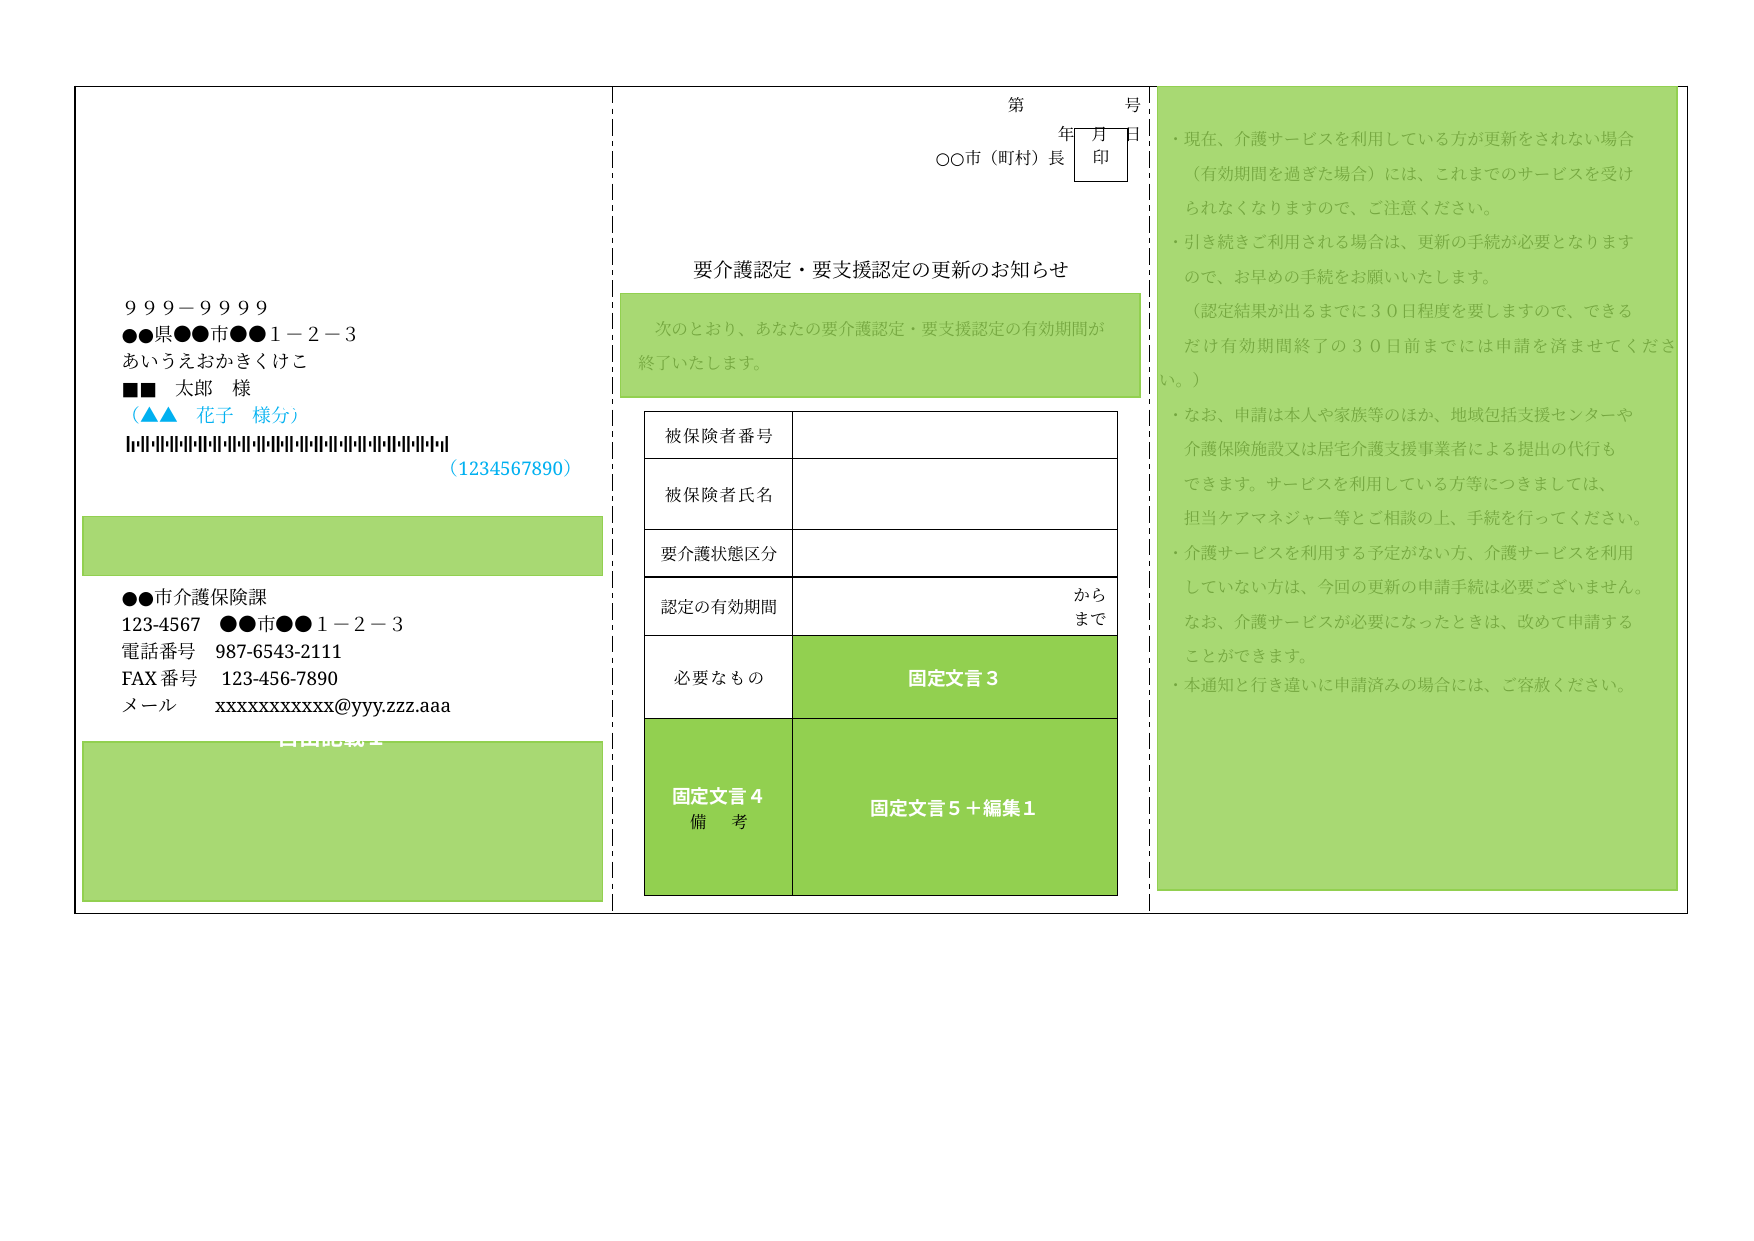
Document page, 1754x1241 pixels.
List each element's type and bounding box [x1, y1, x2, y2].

picture [253, 436, 295, 452]
picture [340, 436, 368, 452]
table_header [76, 87, 612, 912]
picture [152, 436, 223, 452]
picture [369, 436, 455, 452]
picture [296, 436, 339, 452]
picture [275, 412, 289, 417]
picture [122, 436, 151, 452]
table_header [613, 87, 1150, 912]
picture [224, 436, 252, 452]
picture [259, 416, 270, 422]
picture [257, 406, 270, 417]
picture [489, 463, 495, 471]
table_header [1150, 87, 1687, 912]
